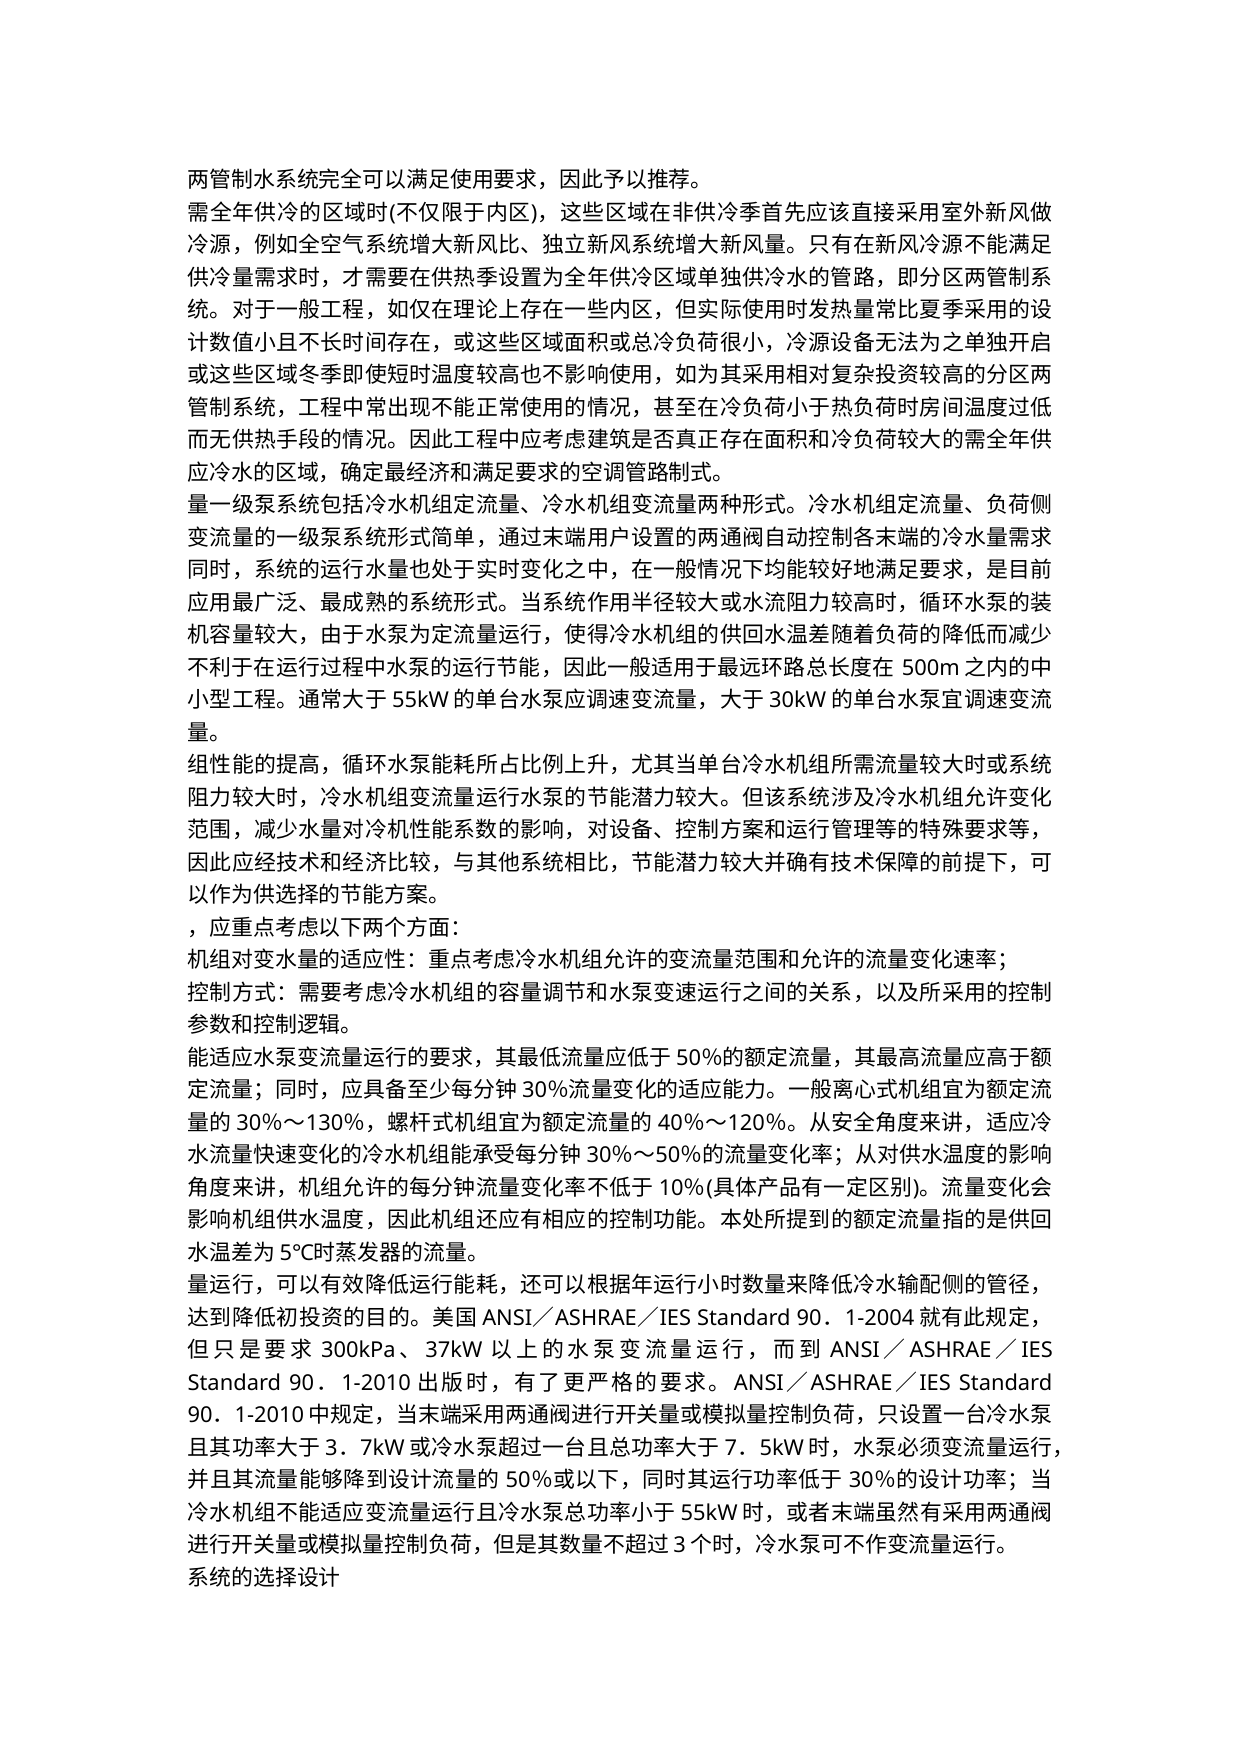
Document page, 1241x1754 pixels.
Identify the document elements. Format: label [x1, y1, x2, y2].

text [187, 162, 1053, 1592]
